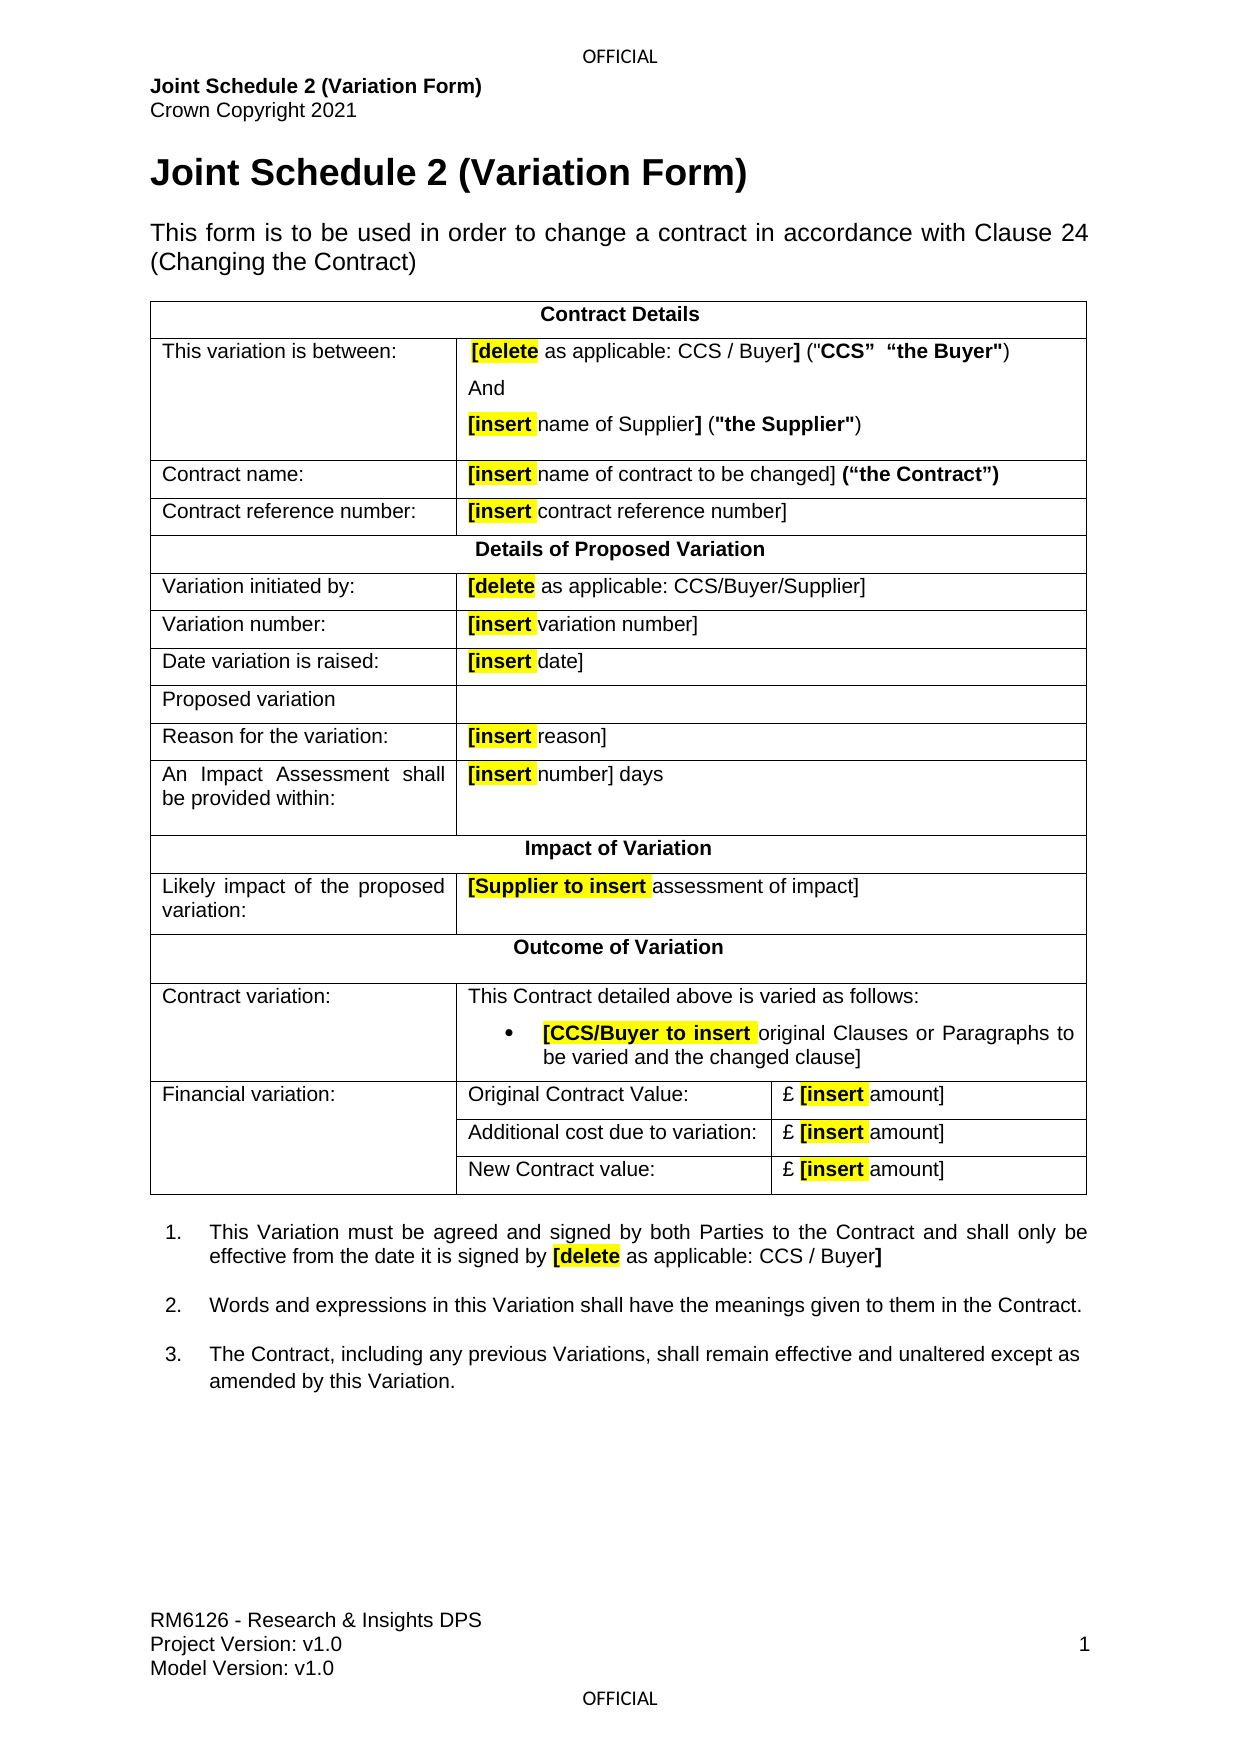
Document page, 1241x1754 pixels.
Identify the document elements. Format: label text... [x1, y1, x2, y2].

table_cell [insert number] days [457, 761, 1086, 835]
text Joint Schedule 2 (Variation Form) [150, 150, 1090, 193]
table_header Contract Details [151, 302, 1086, 338]
list This Variation must be agreed and signed by both Parties to the Contract and shall only be effective from the date it is signed by [delete as applicable: CCS / Buyer] [165, 1219, 1090, 1267]
table_cell Original Contract Value: [457, 1082, 771, 1118]
table_cell An Impact Assessment shall be provided within: [151, 761, 456, 835]
table_cell [insert reason] [457, 724, 1086, 760]
table_cell £ [insert amount] [772, 1120, 1086, 1156]
table_cell Details of Proposed Variation [151, 536, 1086, 573]
table_cell [457, 686, 1086, 723]
table_cell [insert variation number] [457, 611, 1086, 648]
table_cell Contract variation: [151, 984, 456, 1081]
table_cell New Contract value: [457, 1157, 771, 1193]
table_cell Additional cost due to variation: [457, 1120, 771, 1156]
table_cell [insert name of contract to be changed] (“the Contract”) [457, 461, 1086, 498]
table_cell Impact of Variation [151, 836, 1086, 873]
table_cell £ [insert amount] [772, 1082, 1086, 1118]
table_cell [Supplier to insert assessment of impact] [457, 874, 1086, 934]
table_cell Outcome of Variation [151, 935, 1086, 983]
list Words and expressions in this Variation shall have the meanings given to them in the Contract. [165, 1292, 1090, 1316]
table_cell This Contract detailed above is varied as follows: [CCS/Buyer to insert original Clauses or Paragraphs to be varied and the changed clause] [457, 984, 1086, 1081]
table_cell Variation initiated by: [151, 574, 456, 610]
table_cell [insert contract reference number] [457, 499, 1086, 535]
table_cell [insert date] [457, 649, 1086, 685]
text This form is to be used in order to change a contract in accordance with Clause 24 (Changing the Contract) [150, 218, 1090, 276]
table_cell [delete as applicable: CCS / Buyer] ("CCS” “the Buyer") And [insert name of Supplier] ("the Supplier") [457, 339, 1086, 460]
table_cell Reason for the variation: [151, 724, 456, 760]
table_cell Likely impact of the proposed variation: [151, 874, 456, 934]
table_cell [delete as applicable: CCS/Buyer/Supplier] [457, 574, 1086, 610]
table_cell Proposed variation [151, 686, 456, 723]
table_cell Contract name: [151, 461, 456, 498]
list The Contract, including any previous Variations, shall remain effective and unaltered except as amended by this Variation. [165, 1341, 1090, 1393]
table_cell Contract reference number: [151, 499, 456, 535]
table_cell Date variation is raised: [151, 649, 456, 685]
table_cell Variation number: [151, 611, 456, 648]
table_cell This variation is between: [151, 339, 456, 460]
table_cell Financial variation: [151, 1082, 456, 1193]
table_cell £ [insert amount] [772, 1157, 1086, 1193]
